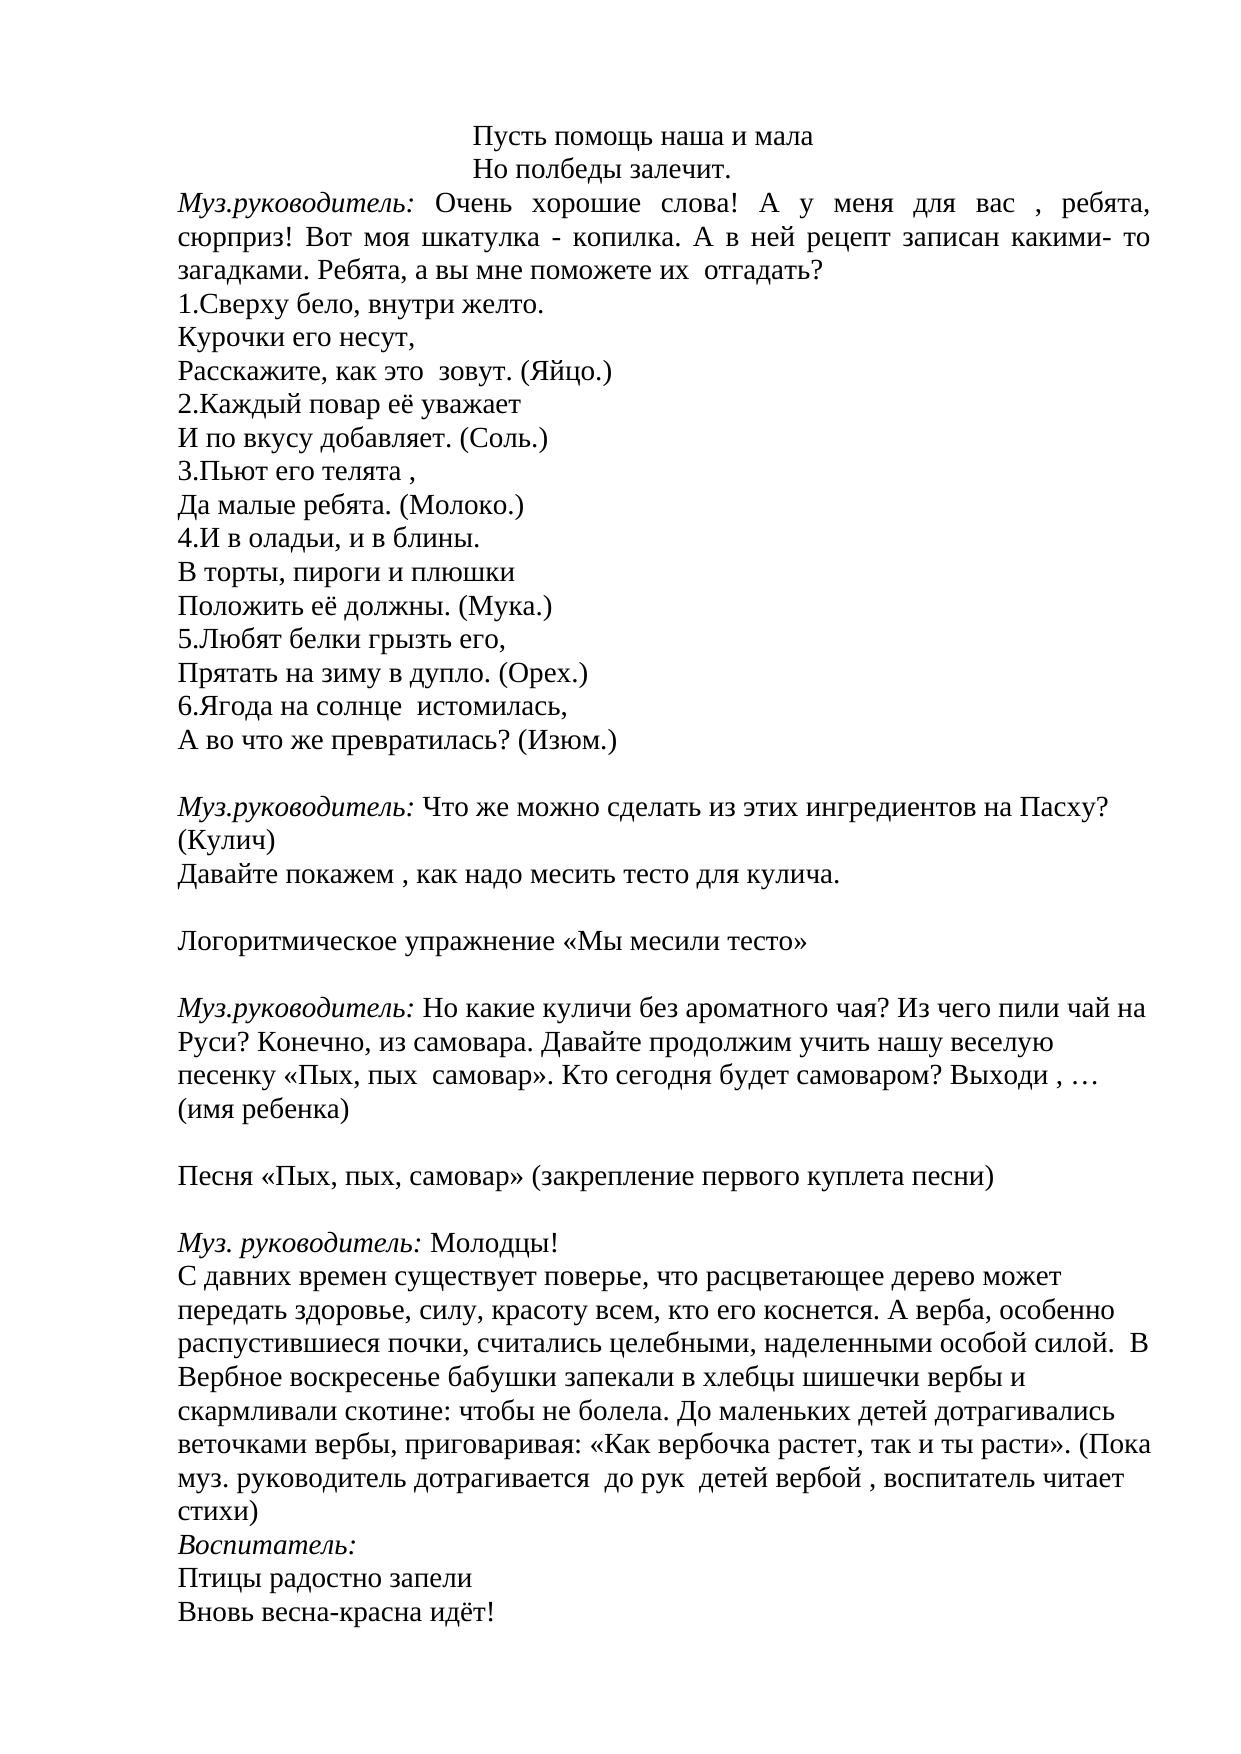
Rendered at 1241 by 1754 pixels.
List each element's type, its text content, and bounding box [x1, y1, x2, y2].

text Муз.руководитель: Очень хорошие слова! А у меня для вас , ребята, сюрприз! Вот моя шкатулка - копилка. А в ней рецепт записан какими- то загадками. Ребята, а вы мне поможете их отгадать? [177, 185, 1152, 286]
text Муз.руководитель: Но какие куличи без ароматного чая? Из чего пили чай на Руси? Конечно, из самовара. Давайте продолжим учить нашу веселую песенку «Пых, пых самовар». Кто сегодня будет самоваром? Выходи , …(имя ребенка) [177, 990, 1152, 1124]
text Муз.руководитель: Что же можно сделать из этих ингредиентов на Пасху? (Кулич) [177, 789, 1152, 856]
text Давайте покажем , как надо месить тесто для кулича. [177, 856, 1152, 889]
text И по вкусу добавляет. (Соль.) [177, 420, 1152, 453]
text Воспитатель: [177, 1527, 1152, 1560]
text Но полбеды залечит. [177, 152, 1152, 185]
text Птицы радостно запели [177, 1560, 1152, 1594]
text А во что же превратилась? (Изюм.) [177, 722, 1152, 755]
text Положить её должны. (Мука.) [177, 588, 1152, 621]
text В торты, пироги и плюшки [177, 554, 1152, 588]
text 5.Любят белки грызть его, [177, 621, 1152, 655]
text 4.И в оладьи, и в блины. [177, 521, 1152, 554]
text 6.Ягода на солнце истомилась, [177, 688, 1152, 722]
text 2.Каждый повар её уважает [177, 386, 1152, 420]
text Логоритмическое упражнение «Мы месили тесто» [177, 923, 1152, 957]
text Песня «Пых, пых, самовар» (закрепление первого куплета песни) [177, 1158, 1152, 1191]
text 3.Пьют его телята , [177, 453, 1152, 487]
text Пусть помощь наша и мала [177, 118, 1152, 152]
text Да малые ребята. (Молоко.) [177, 487, 1152, 521]
text Курочки его несут, [177, 319, 1152, 353]
text Муз. руководитель: Молодцы! [177, 1225, 1152, 1258]
text Вновь весна-красна идёт! [177, 1594, 1152, 1627]
text С давних времен существует поверье, что расцветающее дерево может передать здоровье, силу, красоту всем, кто его коснется. А верба, особенно распустившиеся почки, считались целебными, наделенными особой силой. В Вербное воскресенье бабушки запекали в хлебцы шишечки вербы и скармливали скотине: чтобы не болела. До маленьких детей дотрагивались веточками вербы, приговаривая: «Как вербочка растет, так и ты расти». (Пока муз. руководитель дотрагивается до рук детей вербой , воспитатель читает стихи) [177, 1258, 1152, 1527]
text Расскажите, как это зовут. (Яйцо.) [177, 353, 1152, 386]
text Прятать на зиму в дупло. (Орех.) [177, 655, 1152, 688]
text 1.Сверху бело, внутри желто. [177, 286, 1152, 319]
